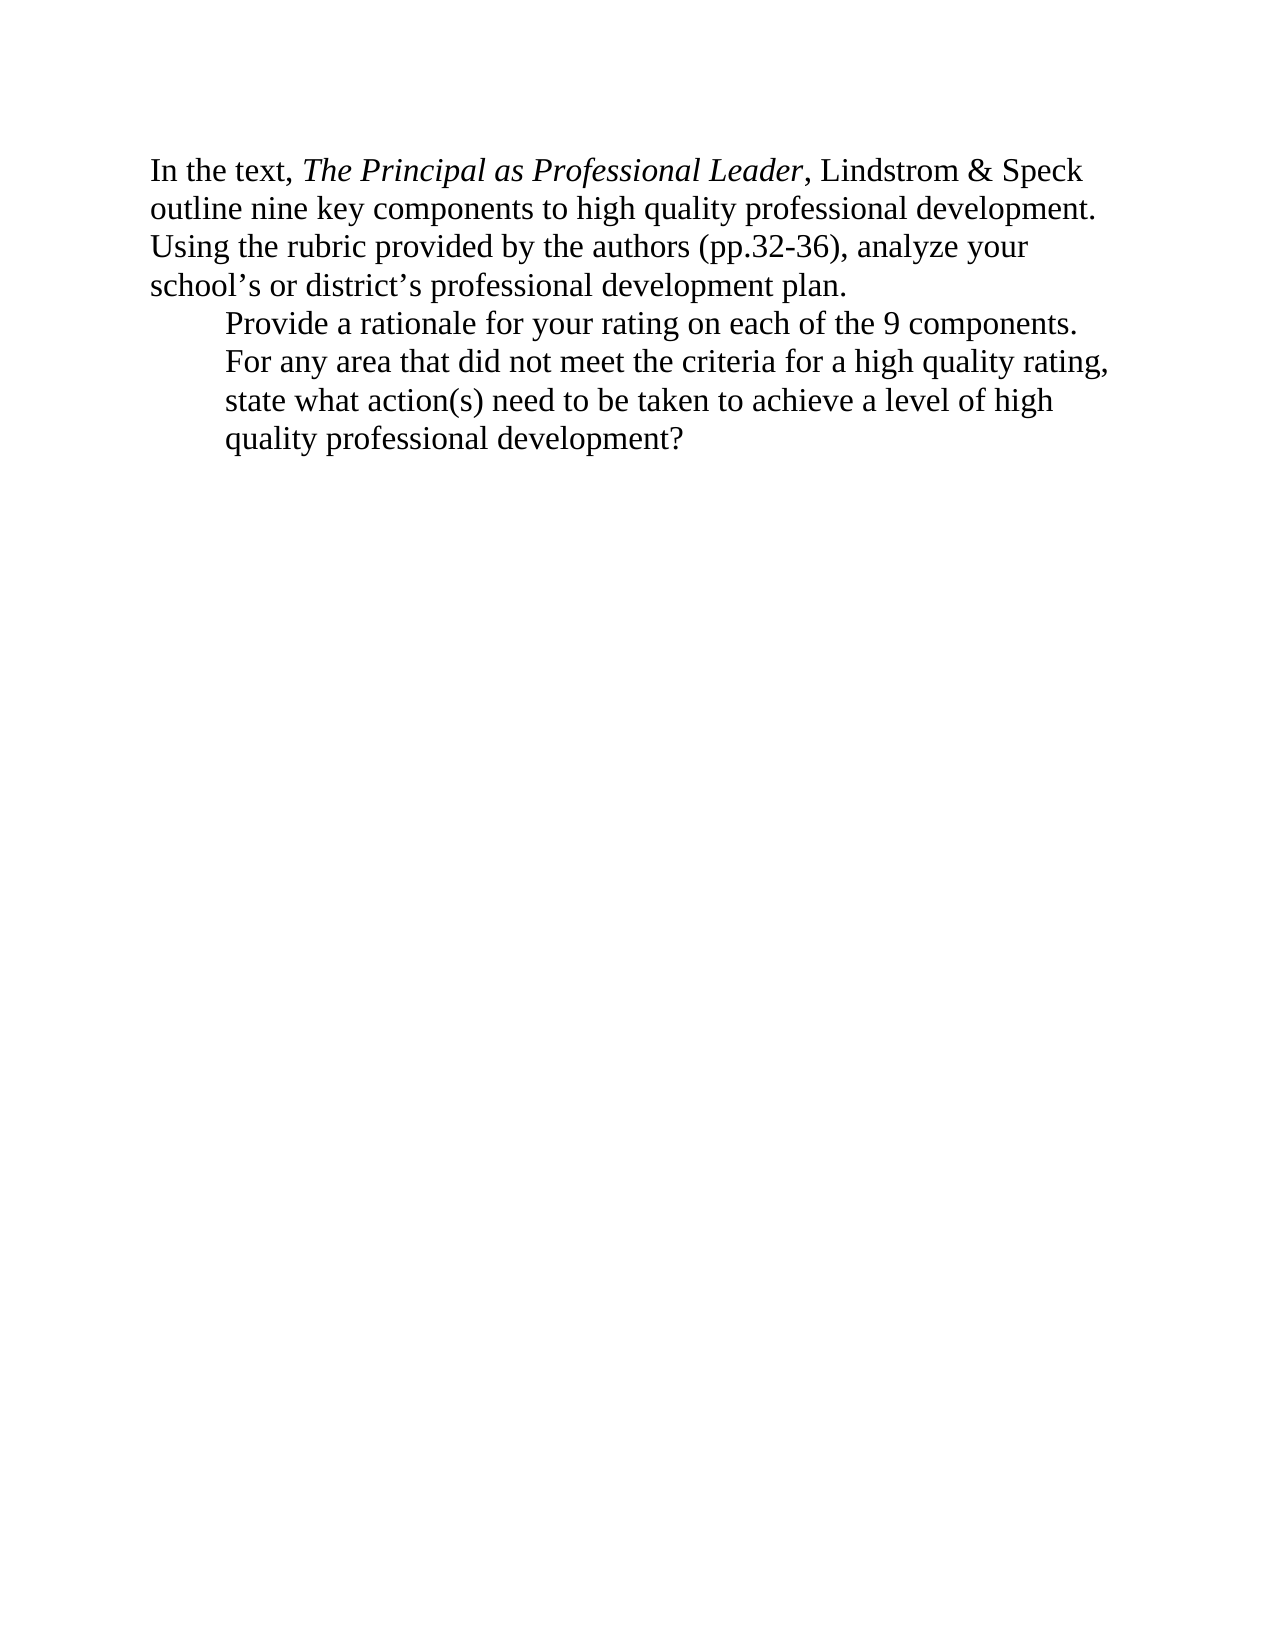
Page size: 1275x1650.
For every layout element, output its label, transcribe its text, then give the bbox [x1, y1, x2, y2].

text In the text, The Principal as Professional Leader, Lindstrom & Speck outline nine key components to high quality professional development. Using the rubric provided by the authors (pp.32-36), analyze your school’s or district’s professional development plan. [150, 150, 1125, 303]
text Provide a rationale for your rating on each of the 9 components. [150, 303, 1125, 342]
text For any area that did not meet the criteria for a high quality rating, state what action(s) need to be taken to achieve a level of high quality professional development? [225, 342, 1125, 457]
